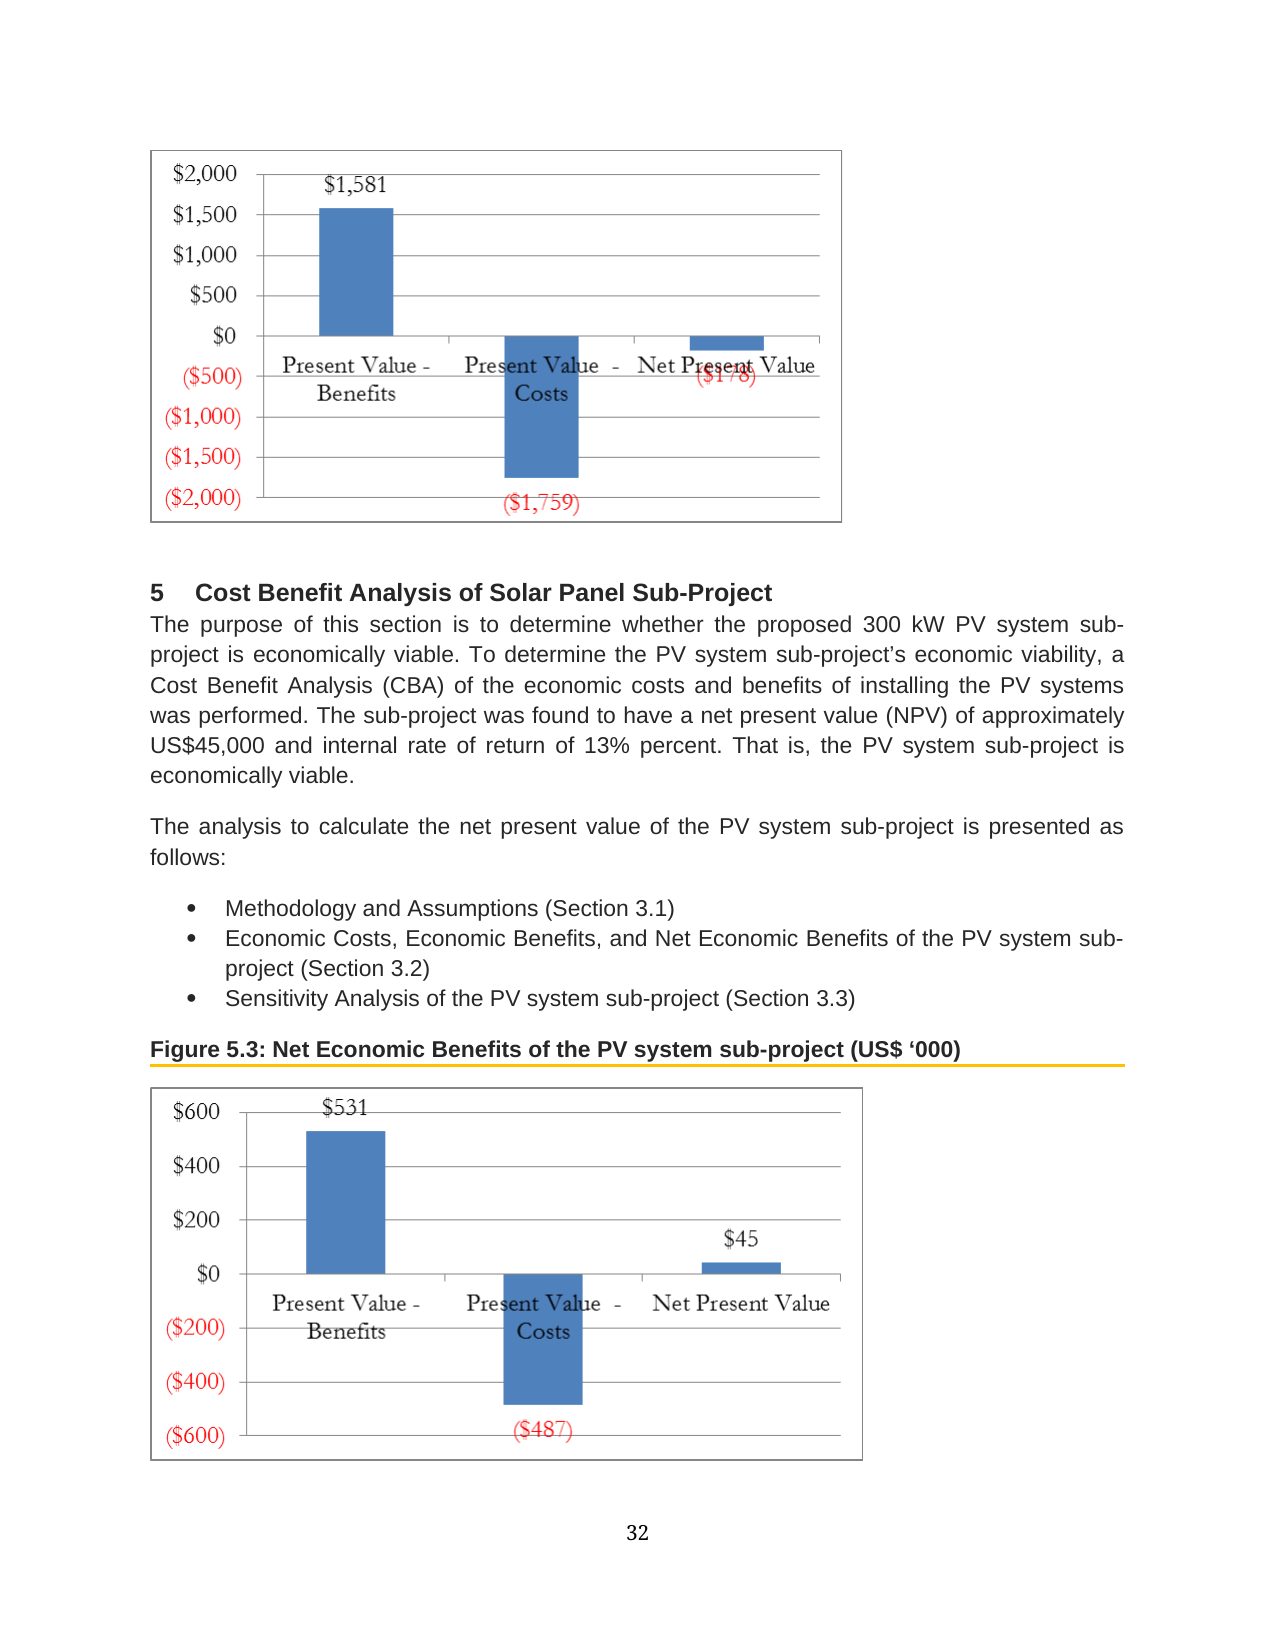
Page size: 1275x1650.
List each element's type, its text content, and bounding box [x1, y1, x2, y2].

text The analysis to calculate the net present value of the PV system sub-project is presented as follows: [150, 813, 1125, 870]
text The purpose of this section is to determine whether the proposed 300 kW PV system sub-project is economically viable. To determine the PV system sub-project’s economic viability, a Cost Benefit Analysis (CBA) of the economic costs and benefits of installing the PV systems was performed. The sub-project was found to have a net present value (NPV) of approximately US$45,000 and internal rate of return of 13% percent. That is, the PV system sub-project is economically viable. [150, 611, 1125, 788]
list Sensitivity Analysis of the PV system sub-project (Section 5.3) [187, 985, 1125, 1011]
list Methodology and Assumptions (Section 5.1) [187, 894, 1125, 921]
picture [150, 1087, 863, 1461]
picture [150, 150, 843, 523]
subtitle Cost Benefit Analysis of Solar Panel Sub-Project [150, 578, 1125, 607]
list Economic Costs, Economic Benefits, and Net Economic Benefits of the PV system sub-project (Section 5.2) [187, 925, 1125, 981]
